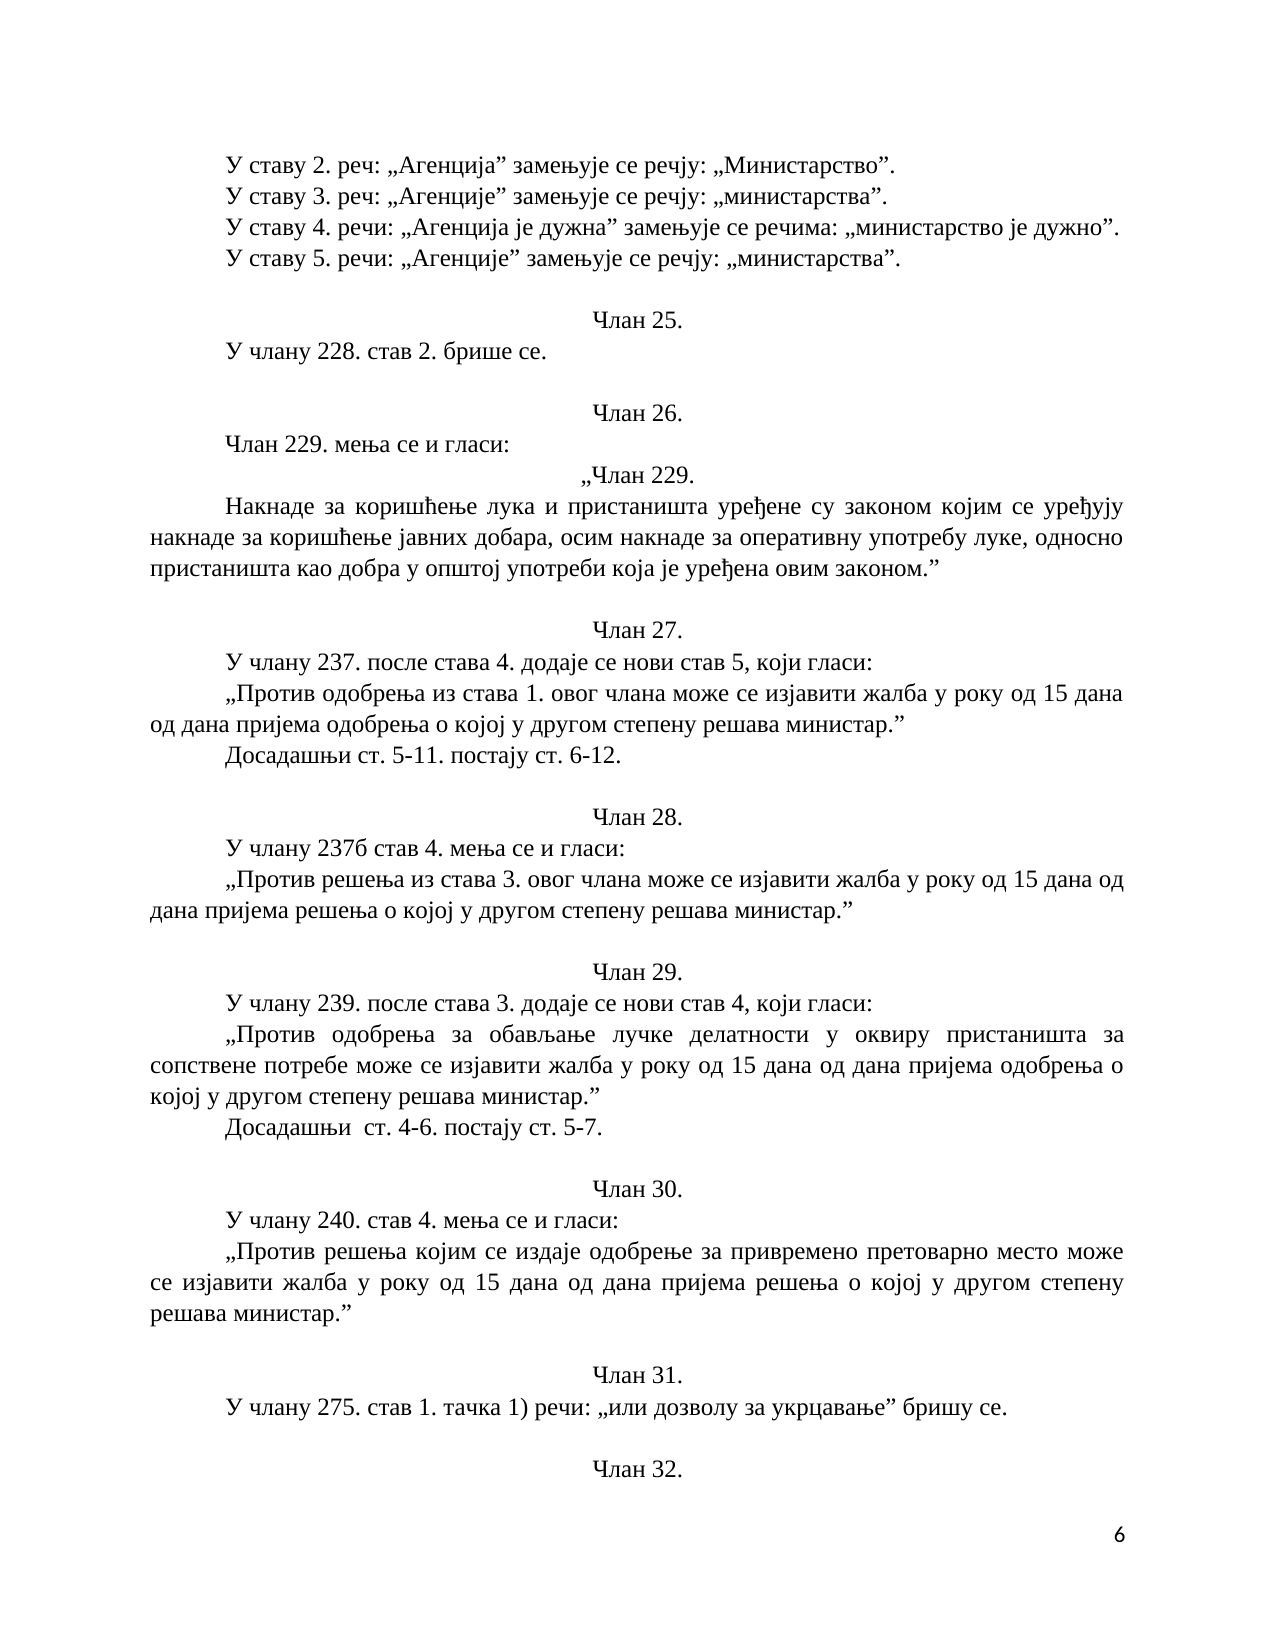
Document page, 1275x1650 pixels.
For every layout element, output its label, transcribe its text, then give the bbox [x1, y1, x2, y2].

text Члан 32. [150, 1454, 1125, 1482]
text Накнаде за коришћење лука и пристаништа уређене су законом којим се уређују накнаде за коришћење јавних добара, осим накнаде за оперативну употребу луке, односно пристаништа као добра у општој употреби која је уређена овим законом.” [150, 491, 1125, 582]
text „Против решења из става 3. овог члана може се изјавити жалба у року од 15 дана од дана пријема решења о којој у другом степену решава министар.” [150, 864, 1125, 924]
text У члану 275. став 1. тачка 1) речи: „или дозволу за укрцавање” бришу се. [150, 1392, 1125, 1420]
text Члан 27. [150, 616, 1125, 644]
text У члану 237. после става 4. додаје се нови став 5, који гласи: [150, 647, 1125, 675]
text Члан 229. мења се и гласи: [150, 429, 1125, 458]
text У члану 237б став 4. мења се и гласи: [150, 833, 1125, 862]
text Досадашњи ст. 5-11. постају ст. 6-12. [150, 740, 1125, 768]
text Члан 28. [150, 802, 1125, 831]
text „Против решења којим се издаје одобрење за привремено претоварно место може се изјавити жалба у року од 15 дана од дана пријема решења о којој у другом степену решава министар.” [150, 1236, 1125, 1327]
text Члан 26. [150, 398, 1125, 427]
text Члан 30. [150, 1174, 1125, 1203]
text Члан 31. [150, 1361, 1125, 1389]
text У члану 239. после става 3. додаје се нови став 4, који гласи: [150, 988, 1125, 1017]
text У члану 240. став 4. мења се и гласи: [150, 1205, 1125, 1234]
text „Против одобрења из става 1. овог члана може се изјавити жалба у року од 15 дана од дана пријема одобрења о којој у другом степену решава министар.” [150, 678, 1125, 737]
text У члану 228. став 2. брише се. [150, 336, 1125, 365]
text У ставу 2. реч: „Агенција” замењује се речју: „Министарство”. [150, 150, 1125, 179]
text „Против одобрења за обављање лучке делатности у оквиру пристаништа за сопствене потребе може се изјавити жалба у року од 15 дана од дана пријема одобрења о којој у другом степену решава министар.” [150, 1019, 1125, 1110]
text Досадашњи ст. 4-6. постају ст. 5-7. [150, 1112, 1125, 1141]
text „Члан 229. [150, 460, 1125, 489]
text У ставу 5. речи: „Агенције” замењује се речју: „министарства”. [150, 243, 1125, 272]
text Члан 25. [150, 305, 1125, 334]
text У ставу 4. речи: „Агенција је дужна” замењује се речима: „министарство је дужно”. [150, 212, 1125, 241]
text Члан 29. [150, 957, 1125, 986]
text У ставу 3. реч: „Агенције” замењује се речју: „министарства”. [150, 181, 1125, 210]
